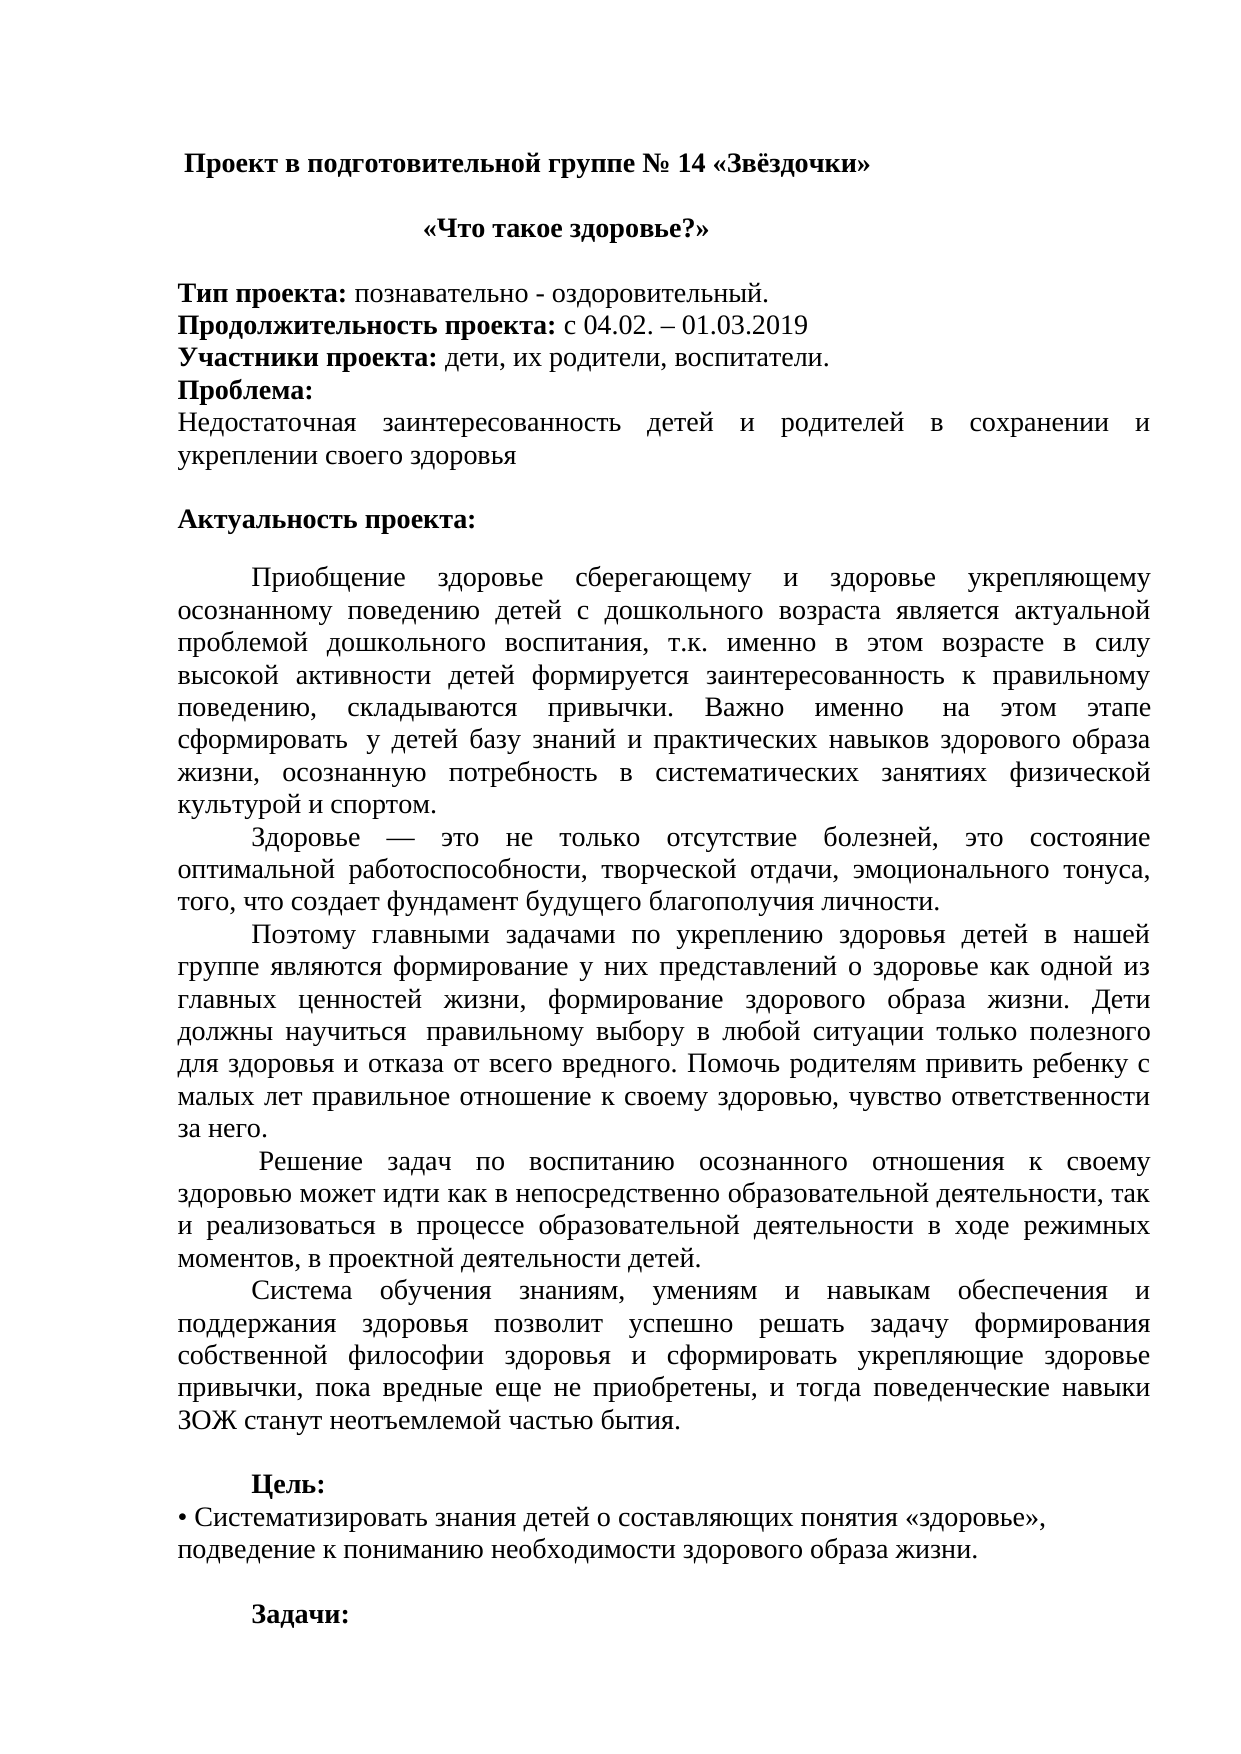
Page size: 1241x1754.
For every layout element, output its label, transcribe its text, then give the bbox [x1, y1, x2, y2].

text Тип проекта: познавательно - оздоровительный. [177, 276, 1152, 308]
text «Что такое здоровье?» [177, 211, 1152, 243]
text Проект в подготовительной группе № 14 «Звёздочки» [177, 146, 1152, 178]
text Недостаточная заинтересованность детей и родителей в сохранении и укреплении своего здоровья [177, 405, 1152, 470]
text Приобщение здоровье сберегающему и здоровье укрепляющему осознанному поведению детей с дошкольного возраста является актуальной проблемой дошкольного воспитания, т.к. именно в этом возрасте в силу высокой активности детей формируется заинтересованность к правильному поведению, складываются привычки. Важно именно на этом этапе сформировать у детей базу знаний и практических навыков здорового образа жизни, осознанную потребность в систематических занятиях физической культурой и спортом. [177, 561, 1152, 820]
text Цель: [177, 1468, 1152, 1500]
text Продолжительность проекта: с 04.02. – 01.03.2019 [177, 308, 1152, 341]
text Здоровье — это не только отсутствие болезней, это состояние оптимальной работоспособности, творческой отдачи, эмоционального тонуса, того, что создает фундамент будущего благополучия личности. [177, 820, 1152, 917]
text Актуальность проекта: [177, 502, 1152, 535]
text подведение к пониманию необходимости здорового образа жизни. [177, 1532, 1152, 1565]
text Решение задач по воспитанию осознанного отношения к своему здоровью может идти как в непосредственно образовательной деятельности, так и реализоваться в процессе образовательной деятельности в ходе режимных моментов, в проектной деятельности детей. [177, 1144, 1152, 1273]
text Задачи: [177, 1597, 1152, 1629]
text Поэтому главными задачами по укреплению здоровья детей в нашей группе являются формирование у них представлений о здоровье как одной из главных ценностей жизни, формирование здорового образа жизни. Дети должны научиться правильному выбору в любой ситуации только полезного для здоровья и отказа от всего вредного. Помочь родителям привить ребенку с малых лет правильное отношение к своему здоровью, чувство ответственности за него. [177, 917, 1152, 1144]
text Участники проекта: дети, их родители, воспитатели. [177, 341, 1152, 373]
text Система обучения знаниям, умениям и навыкам обеспечения и поддержания здоровья позволит успешно решать задачу формирования собственной философии здоровья и сформировать укрепляющие здоровье привычки, пока вредные еще не приобретены, и тогда поведенческие навыки ЗОЖ станут неотъемлемой частью бытия. [177, 1273, 1152, 1435]
text • Систематизировать знания детей о составляющих понятия «здоровье», [177, 1500, 1152, 1532]
text Проблема: [177, 373, 1152, 405]
